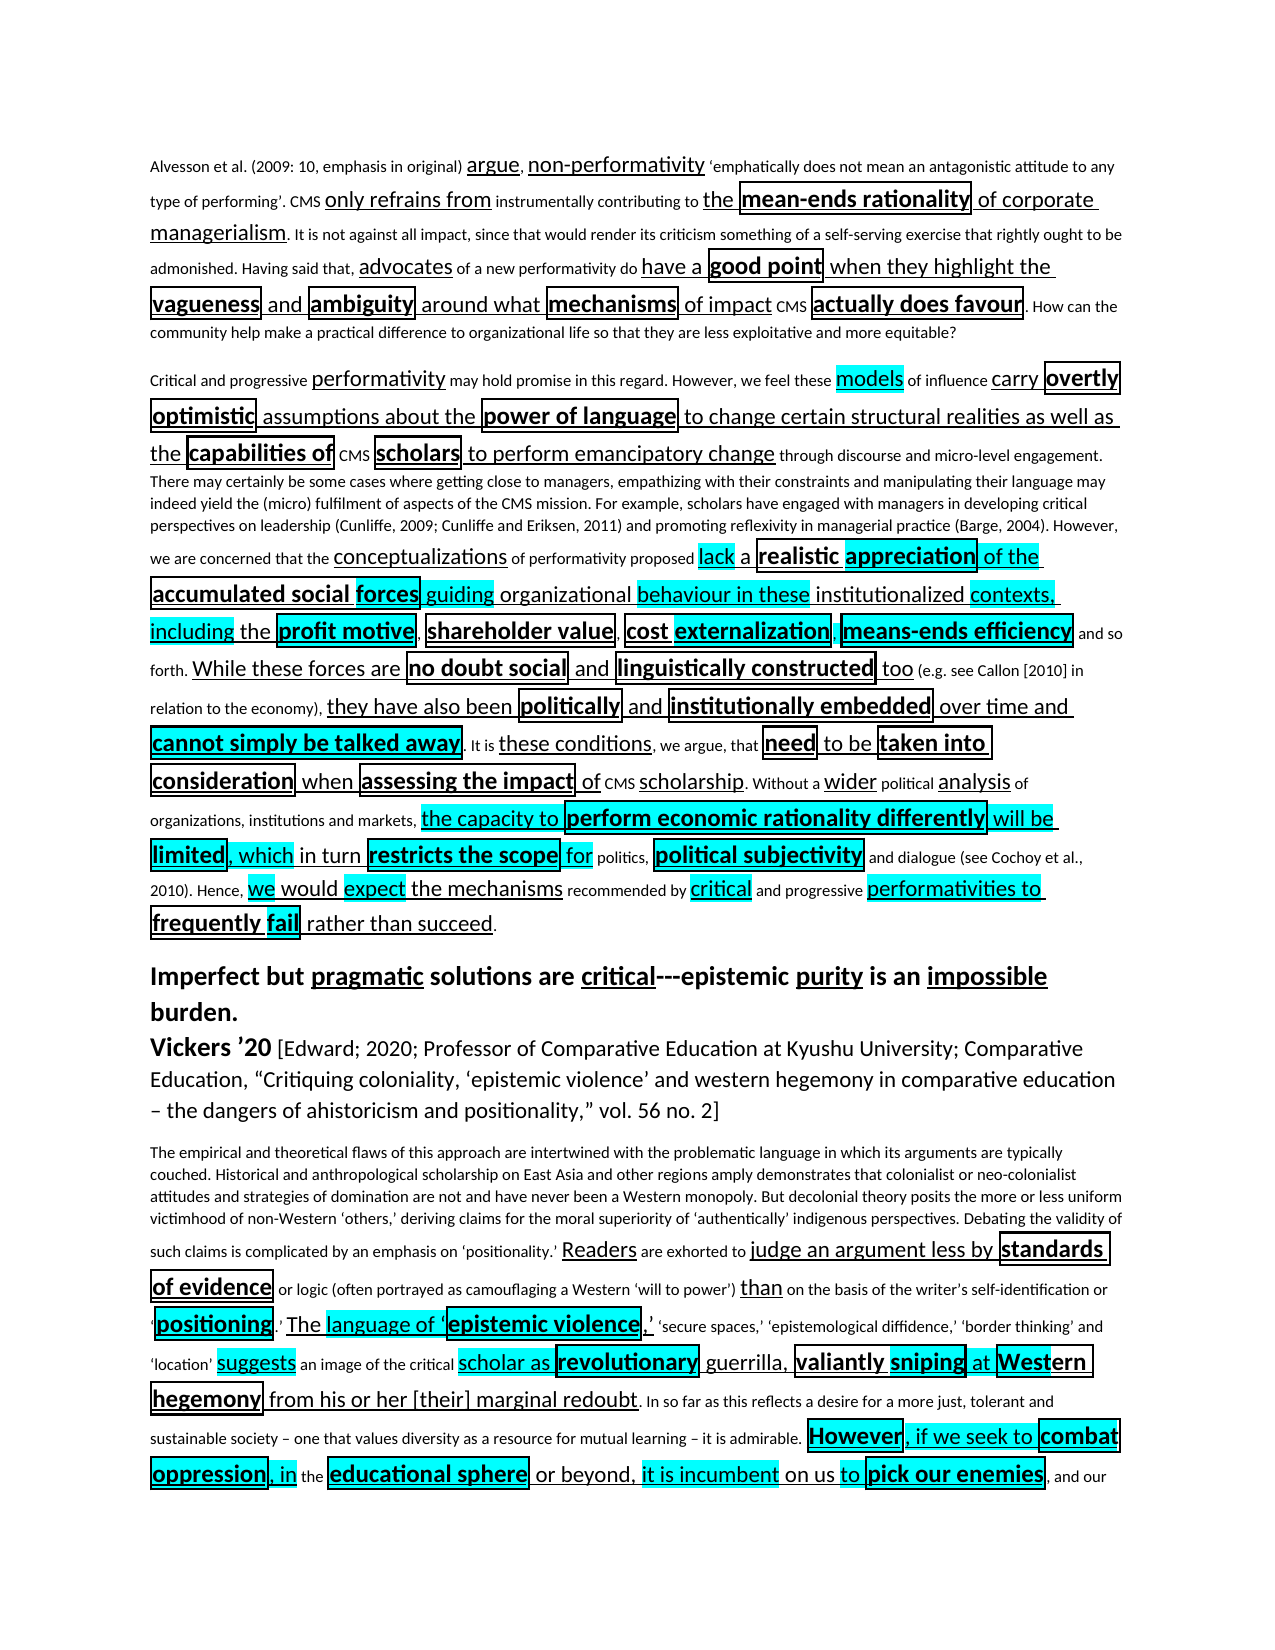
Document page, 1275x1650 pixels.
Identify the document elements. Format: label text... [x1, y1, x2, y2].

text Critical and progressive performativity may hold promise in this regard. However, we feel these models of influence carry overtly optimistic assumptions about the power of language to change certain structural realities as well as the capabilities of CMS scholars to perform emancipatory change through discourse and micro-level engagement. There may certainly be some cases where getting close to managers, empathizing with their constraints and manipulating their language may indeed yield the (micro) fulfilment of aspects of the CMS mission. For example, scholars have engaged with managers in developing critical perspectives on leadership (Cunliffe, 2009; Cunliffe and Eriksen, 2011) and promoting reflexivity in managerial practice (Barge, 2004). However, we are concerned that the conceptualizations of performativity proposed lack a realistic appreciation of the accumulated social forces guiding organizational behaviour in these institutionalized contexts, including the profit motive, shareholder value, cost externalization, means-ends efficiency and so forth. While these forces are no doubt social and linguistically constructed too (e.g. see Callon [2010] in relation to the economy), they have also been politically and institutionally embedded over time and cannot simply be talked away. It is these conditions, we argue, that need to be taken into consideration when assessing the impact of CMS scholarship. Without a wider political analysis of organizations, institutions and markets, the capacity to perform economic rationality differently will be limited, which in turn restricts the scope for politics, political subjectivity and dialogue (see Cochoy et al., 2010). Hence, we would expect the mechanisms recommended by critical and progressive performativities to frequently fail rather than succeed. [150, 361, 1125, 940]
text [150, 150, 1125, 342]
text Vickers ’20 [Edward; 2020; Professor of Comparative Education at Kyushu University; Comparative Education, “Critiquing coloniality, ‘epistemic violence’ and western hegemony in comparative education – the dangers of ahistoricism and positionality,” vol. 56 no. 2] [150, 1030, 1125, 1124]
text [150, 1143, 1125, 1490]
subtitle Imperfect but pragmatic solutions are critical---epistemic purity is an impossible burden. [150, 959, 1125, 1028]
